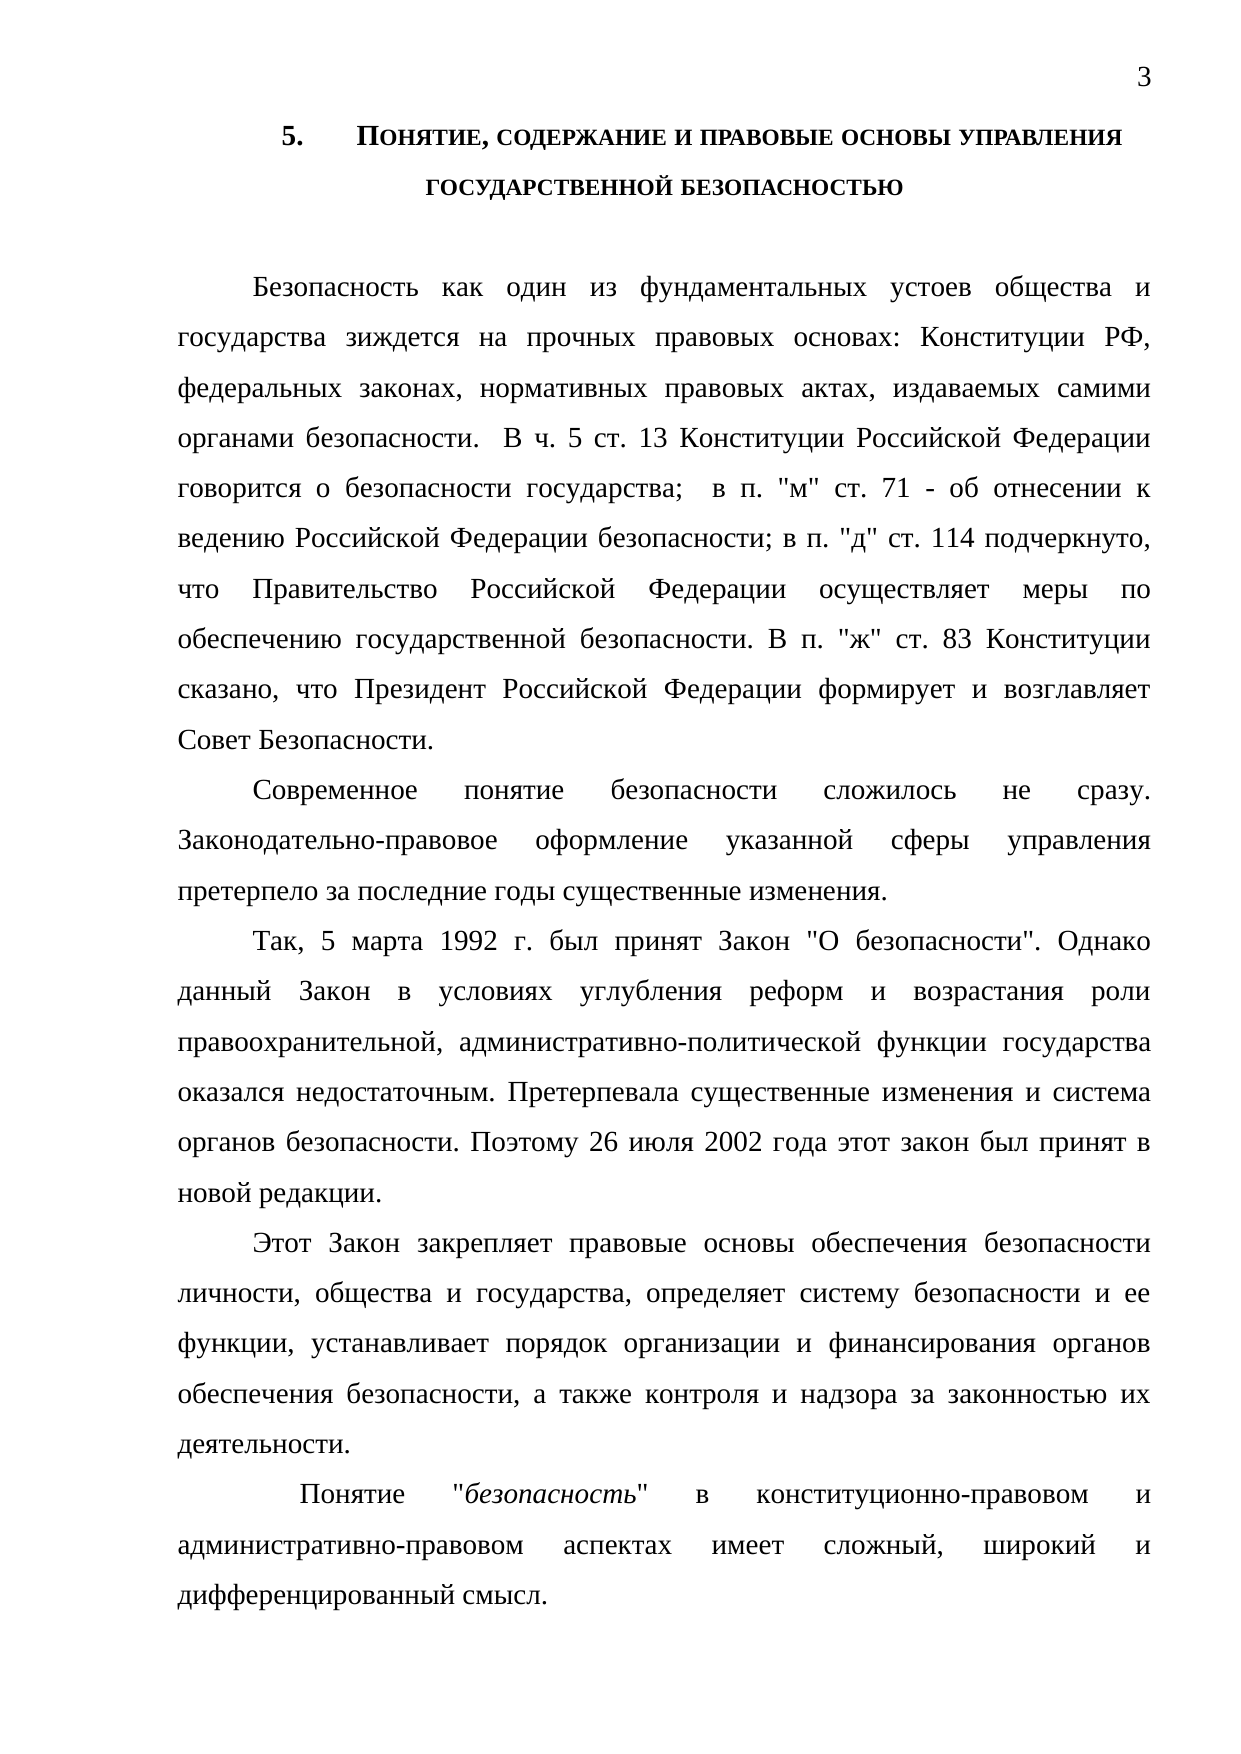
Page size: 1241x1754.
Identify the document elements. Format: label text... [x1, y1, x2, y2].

subtitle Понятие, содержание и правовые основы управления государственной безопасностью [177, 118, 1152, 202]
text Так, 5 марта 1992 г. был принят Закон "О безопасности". Однако данный Закон в условиях углубления реформ и возрастания роли правоохранительной, административно-политической функции государства оказался недостаточным. Претерпевала существенные изменения и система органов безопасности. Поэтому 26 июля 2002 года этот закон был принят в новой редакции. [177, 923, 1152, 1208]
text Этот Закон закрепляет правовые основы обеспечения безопасности личности, общества и государства, определяет систему безопасности и ее функции, устанавливает порядок организации и финансирования органов обеспечения безопасности, а также контроля и надзора за законностью их деятельности. [177, 1225, 1152, 1460]
text Современное понятие безопасности сложилось не сразу. Законодательно-правовое оформление указанной сферы управления претерпело за последние годы существенные изменения. [177, 772, 1152, 906]
text Понятие "безопасность" в конституционно-правовом и административно-правовом аспектах имеет сложный, широкий и дифференцированный смысл. [177, 1477, 1152, 1611]
text Безопасность как один из фундаментальных устоев общества и государства зиждется на прочных правовых основах: Конституции РФ, федеральных законах, нормативных правовых актах, издаваемых самими органами безопасности. В ч. 5 ст. 13 Конституции Российской Федерации говорится о безопасности государства; в п. "м" ст. 71 - об отнесении к ведению Российской Федерации безопасности; в п. "д" ст. 114 подчеркнуто, что Правительство Российской Федерации осуществляет меры по обеспечению государственной безопасности. В п. "ж" ст. 83 Конституции сказано, что Президент Российской Федерации формирует и возглавляет Совет Безопасности. [177, 269, 1152, 755]
